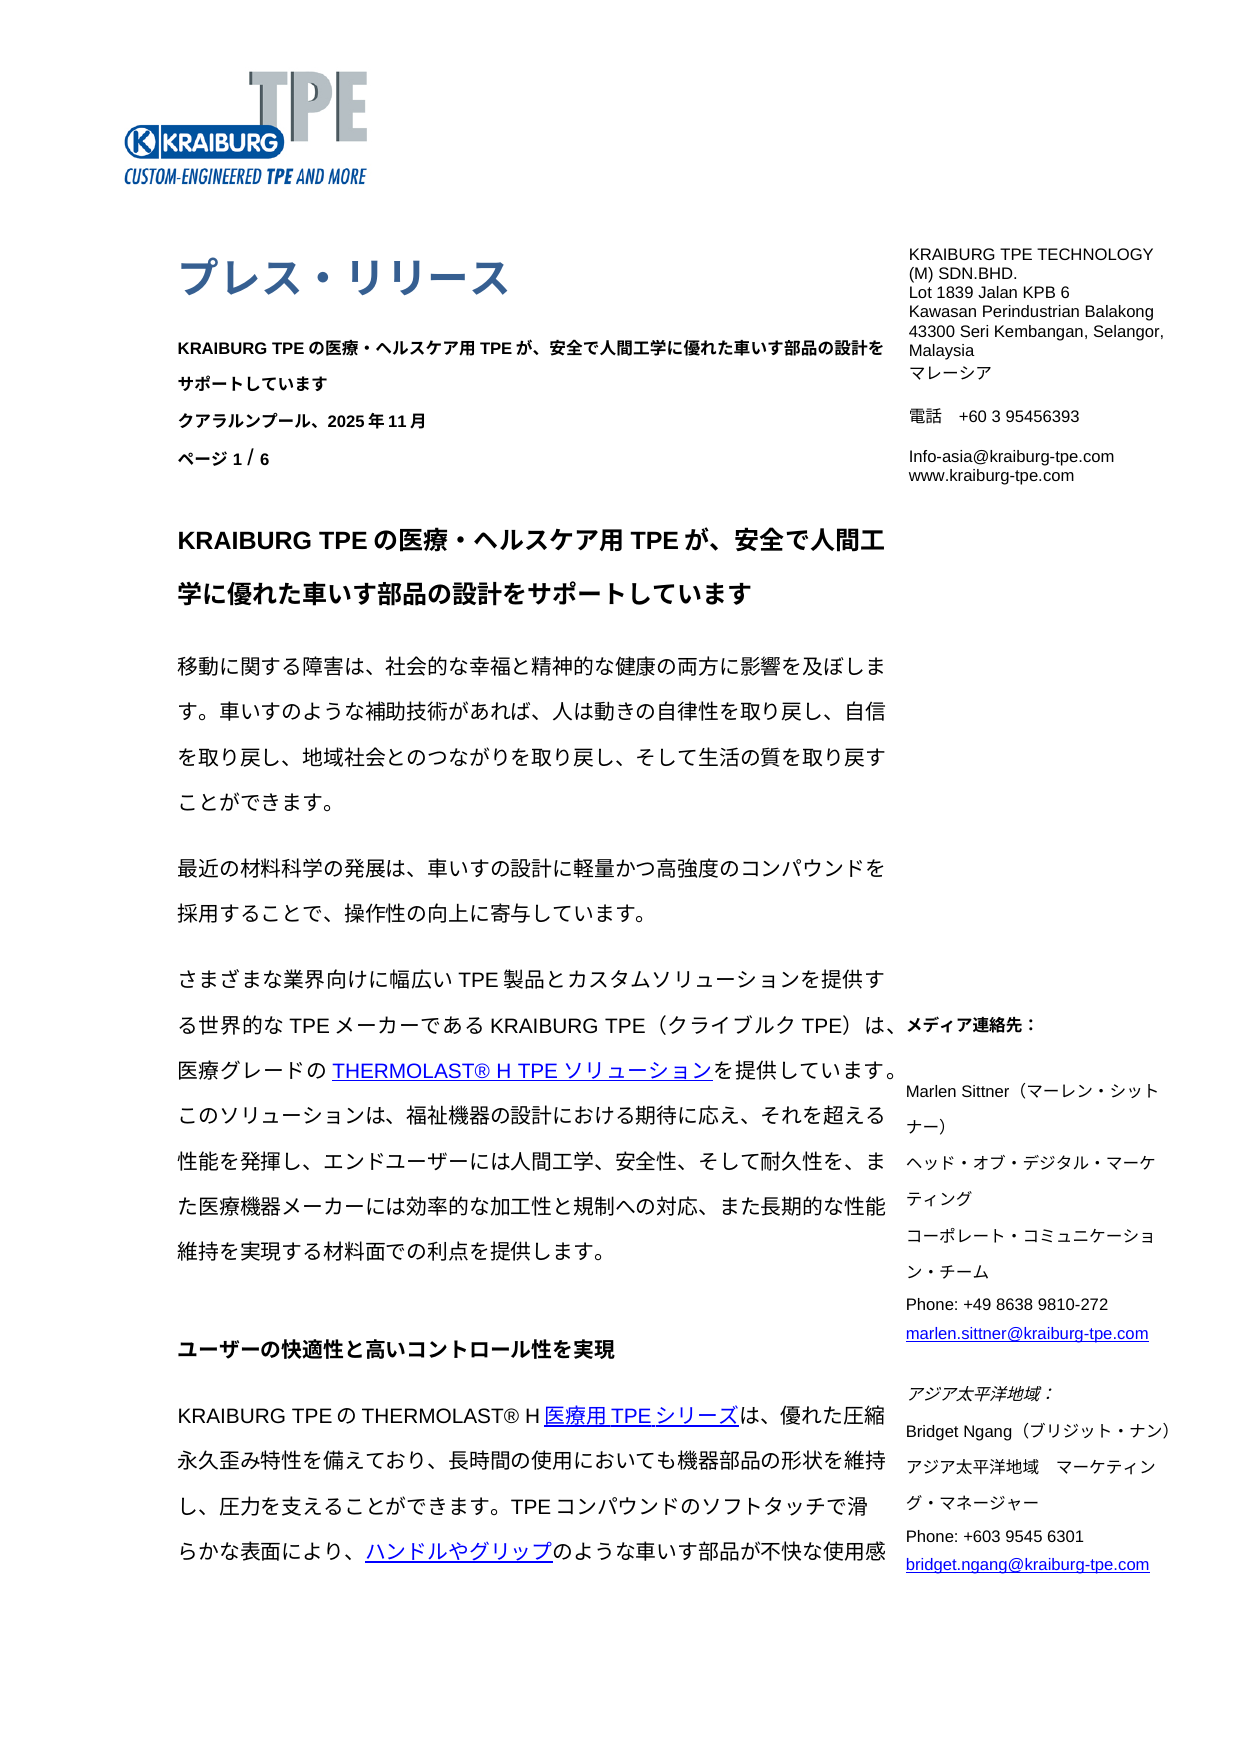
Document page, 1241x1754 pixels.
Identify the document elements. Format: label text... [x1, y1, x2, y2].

picture [112, 55, 379, 200]
text KRAIBURG TPEの医療・ヘルスケア用TPEが、安全で人間工学に優れた車いす部品の設計をサポートしています [177, 521, 886, 611]
text ユーザーの快適性と高いコントロール性を実現 [177, 1333, 886, 1363]
text KRAIBURG TPEのTHERMOLAST® H医療用TPEシリーズは、優れた圧縮永久歪み特性を備えており、長時間の使用においても機器部品の形状を維持し、圧力を支えることができます。TPEコンパウンドのソフトタッチで滑らかな表面により、ハンドルやグリップのような車いす部品が不快な使用感や負傷を引き起こすことなく、機器を操作する際のコントロール性を高めてくれます。 [177, 1399, 886, 1566]
text 最近の材料科学の発展は、車いすの設計に軽量かつ高強度のコンパウンドを採用することで、操作性の向上に寄与しています。 [177, 852, 886, 928]
text 移動に関する障害は、社会的な幸福と精神的な健康の両方に影響を及ぼします。車いすのような補助技術があれば、人は動きの自律性を取り戻し、自信を取り戻し、地域社会とのつながりを取り戻し、そして生活の質を取り戻すことができます。 [177, 650, 886, 816]
text さまざまな業界向けに幅広いTPE製品とカスタムソリューションを提供する世界的なTPEメーカーであるKRAIBURG TPE（クライブルクTPE）は、医療グレードのTHERMOLAST® H TPEソリューションを提供しています。このソリューションは、福祉機器の設計における期待に応え、それを超える性能を発揮し、エンドユーザーには人間工学、安全性、そして耐久性を、また医療機器メーカーには効率的な加工性と規制への対応、また長期的な性能維持を実現する材料面での利点を提供します。 [177, 964, 886, 1266]
